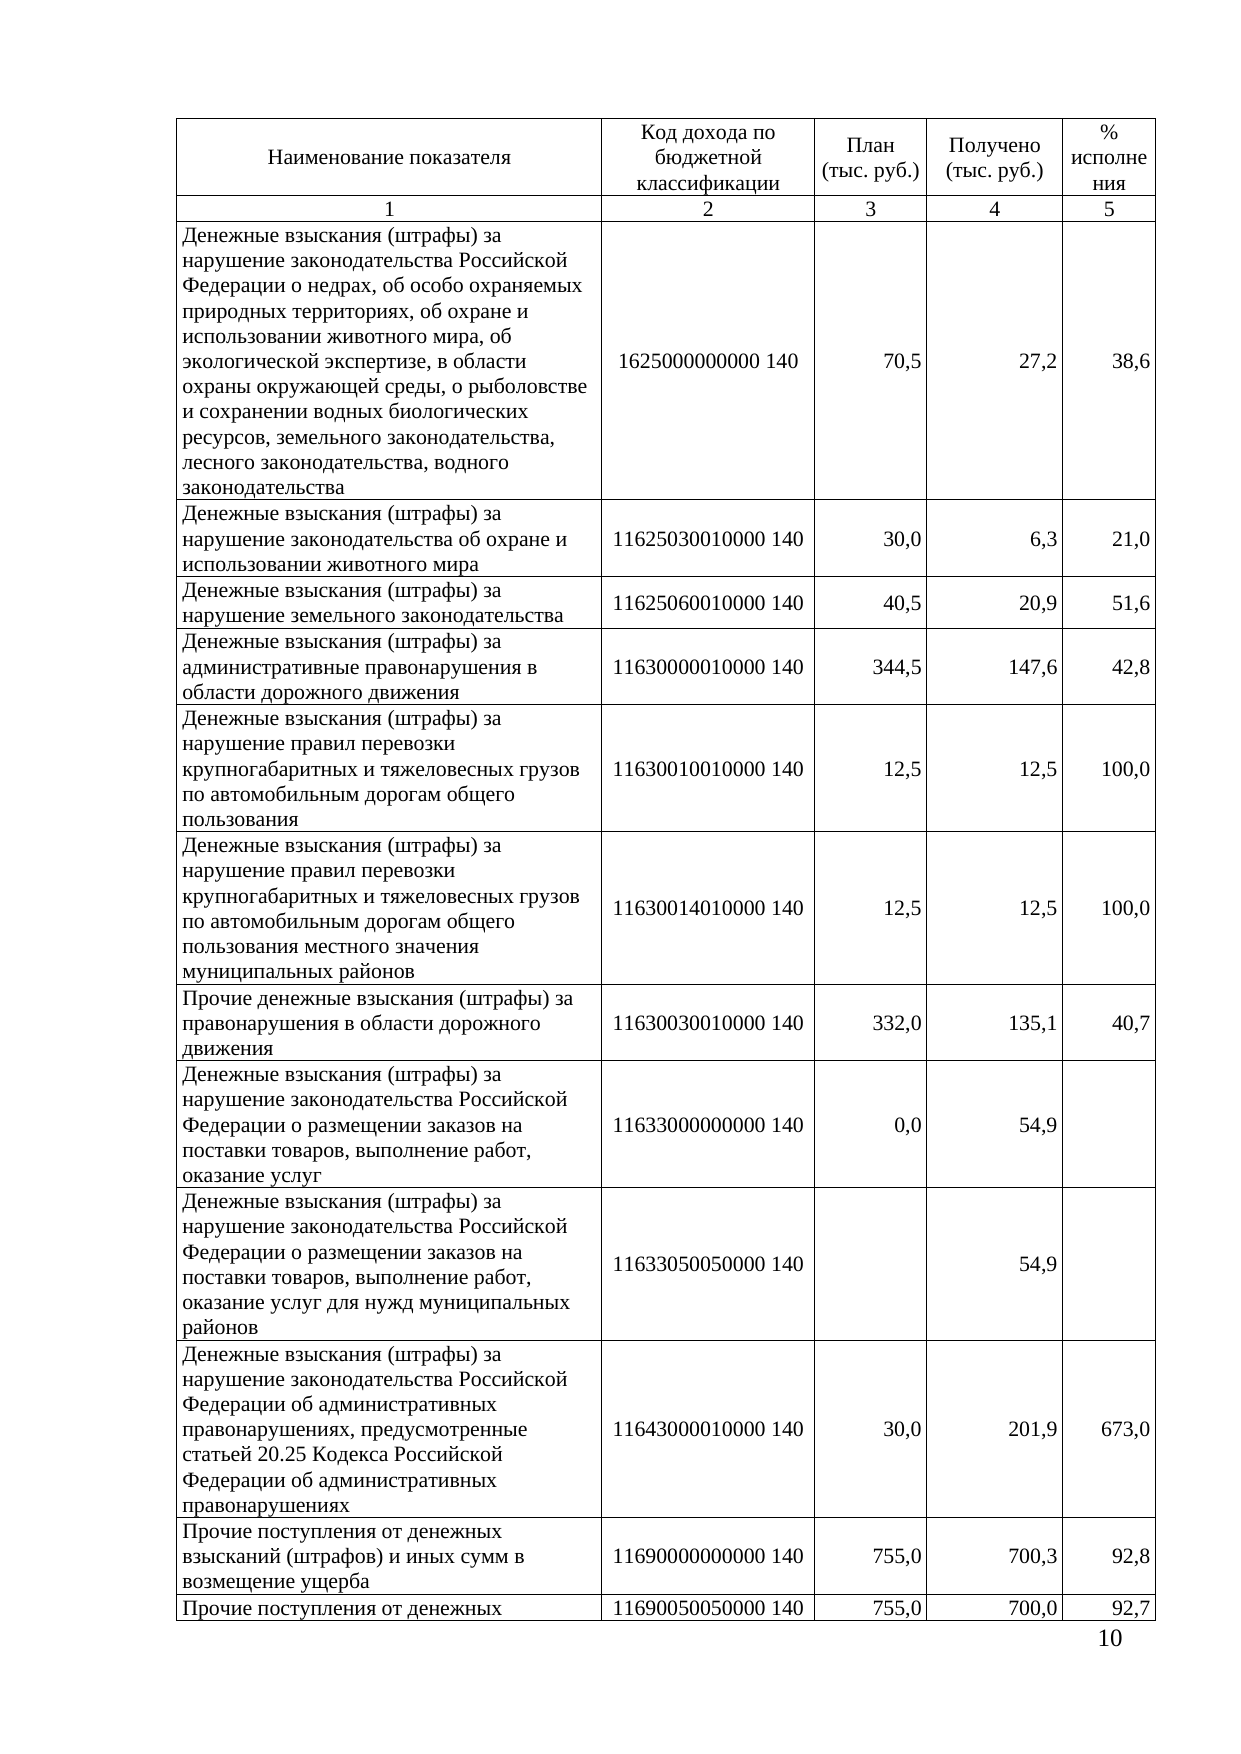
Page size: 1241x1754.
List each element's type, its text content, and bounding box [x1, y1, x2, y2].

table_cell 0,0 [815, 1061, 926, 1187]
table_cell 12,5 [927, 705, 1062, 831]
table_cell 70,5 [815, 222, 926, 499]
table_cell 30,0 [815, 500, 926, 576]
table_cell 700,0 [927, 1595, 1062, 1620]
table_cell 11633000000000 140 [602, 1061, 814, 1187]
table_cell 11690050050000 140 [602, 1595, 814, 1620]
table_cell 4 [927, 196, 1062, 221]
table_cell 100,0 [1063, 705, 1155, 831]
table_cell 5 [1063, 196, 1155, 221]
table_cell 201,9 [927, 1341, 1062, 1517]
table_cell 38,6 [1063, 222, 1155, 499]
table_cell 12,5 [815, 705, 926, 831]
table_cell 92,8 [1063, 1518, 1155, 1594]
table_header Код дохода по бюджетной классификации [602, 119, 814, 195]
table_cell 147,6 [927, 629, 1062, 704]
table_cell 21,0 [1063, 500, 1155, 576]
table_cell 332,0 [815, 985, 926, 1060]
table_cell 135,1 [927, 985, 1062, 1060]
table_header План (тыс. руб.) [815, 119, 926, 195]
table_cell [1063, 1061, 1155, 1187]
table_cell 3 [815, 196, 926, 221]
table_cell 673,0 [1063, 1341, 1155, 1517]
table_cell 11633050050000 140 [602, 1188, 814, 1339]
table_cell 92,7 [1063, 1595, 1155, 1620]
table_cell 344,5 [815, 629, 926, 704]
table_header Наименование показателя [177, 119, 601, 195]
table_cell 11625030010000 140 [602, 500, 814, 576]
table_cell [177, 1595, 601, 1620]
table_cell 11630030010000 140 [602, 985, 814, 1060]
table_cell 20,9 [927, 577, 1062, 627]
table_cell Денежные взыскания (штрафы) за нарушение правил перевозки крупногабаритных и тяжеловесных грузов по автомобильным дорогам общего пользования [177, 705, 601, 831]
table_cell Денежные взыскания (штрафы) за нарушение законодательства об охране и использовании животного мира [177, 500, 601, 576]
table_cell 11630010010000 140 [602, 705, 814, 831]
table_cell 2 [602, 196, 814, 221]
table_cell 11630000010000 140 [602, 629, 814, 704]
table_cell 42,8 [1063, 629, 1155, 704]
table_cell 11643000010000 140 [602, 1341, 814, 1517]
table_cell 40,7 [1063, 985, 1155, 1060]
table_cell 100,0 [1063, 832, 1155, 983]
table_cell 40,5 [815, 577, 926, 627]
table_cell [815, 1188, 926, 1339]
table_cell Прочие поступления от денежных взысканий (штрафов) и иных сумм в возмещение ущерба [177, 1518, 601, 1594]
table_cell Денежные взыскания (штрафы) за нарушение правил перевозки крупногабаритных и тяжеловесных грузов по автомобильным дорогам общего пользования местного значения муниципальных районов [177, 832, 601, 983]
table_cell 27,2 [927, 222, 1062, 499]
table_cell 11690000000000 140 [602, 1518, 814, 1594]
table_cell 30,0 [815, 1341, 926, 1517]
table_header % исполнения [1063, 119, 1155, 195]
table_cell Денежные взыскания (штрафы) за нарушение законодательства Российской Федерации о размещении заказов на поставки товаров, выполнение работ, оказание услуг [177, 1061, 601, 1187]
table_cell 755,0 [815, 1595, 926, 1620]
table_cell 11630014010000 140 [602, 832, 814, 983]
table_cell 755,0 [815, 1518, 926, 1594]
table_cell 51,6 [1063, 577, 1155, 627]
table_header Получено (тыс. руб.) [927, 119, 1062, 195]
table_cell [1063, 1188, 1155, 1339]
table_cell Денежные взыскания (штрафы) за административные правонарушения в области дорожного движения [177, 629, 601, 704]
table_cell Денежные взыскания (штрафы) за нарушение законодательства Российской Федерации об административных правонарушениях, предусмотренные статьей 20.25 Кодекса Российской Федерации об административных правонарушениях [177, 1341, 601, 1517]
table_cell Прочие денежные взыскания (штрафы) за правонарушения в области дорожного движения [177, 985, 601, 1060]
table_cell 700,3 [927, 1518, 1062, 1594]
table_cell 6,3 [927, 500, 1062, 576]
table_cell 1625000000000 140 [602, 222, 814, 499]
table_cell 11625060010000 140 [602, 577, 814, 627]
table_cell 54,9 [927, 1188, 1062, 1339]
table_cell 12,5 [815, 832, 926, 983]
table_cell 54,9 [927, 1061, 1062, 1187]
table_cell Денежные взыскания (штрафы) за нарушение законодательства Российской Федерации о размещении заказов на поставки товаров, выполнение работ, оказание услуг для нужд муниципальных районов [177, 1188, 601, 1339]
table_cell 1 [177, 196, 601, 221]
table_cell 12,5 [927, 832, 1062, 983]
table_cell Денежные взыскания (штрафы) за нарушение законодательства Российской Федерации о недрах, об особо охраняемых природных территориях, об охране и использовании животного мира, об экологической экспертизе, в области охраны окружающей среды, о рыболовстве и сохранении водных биологических ресурсов, земельного законодательства, лесного законодательства, водного законодательства [177, 222, 601, 499]
table_cell Денежные взыскания (штрафы) за нарушение земельного законодательства [177, 577, 601, 627]
